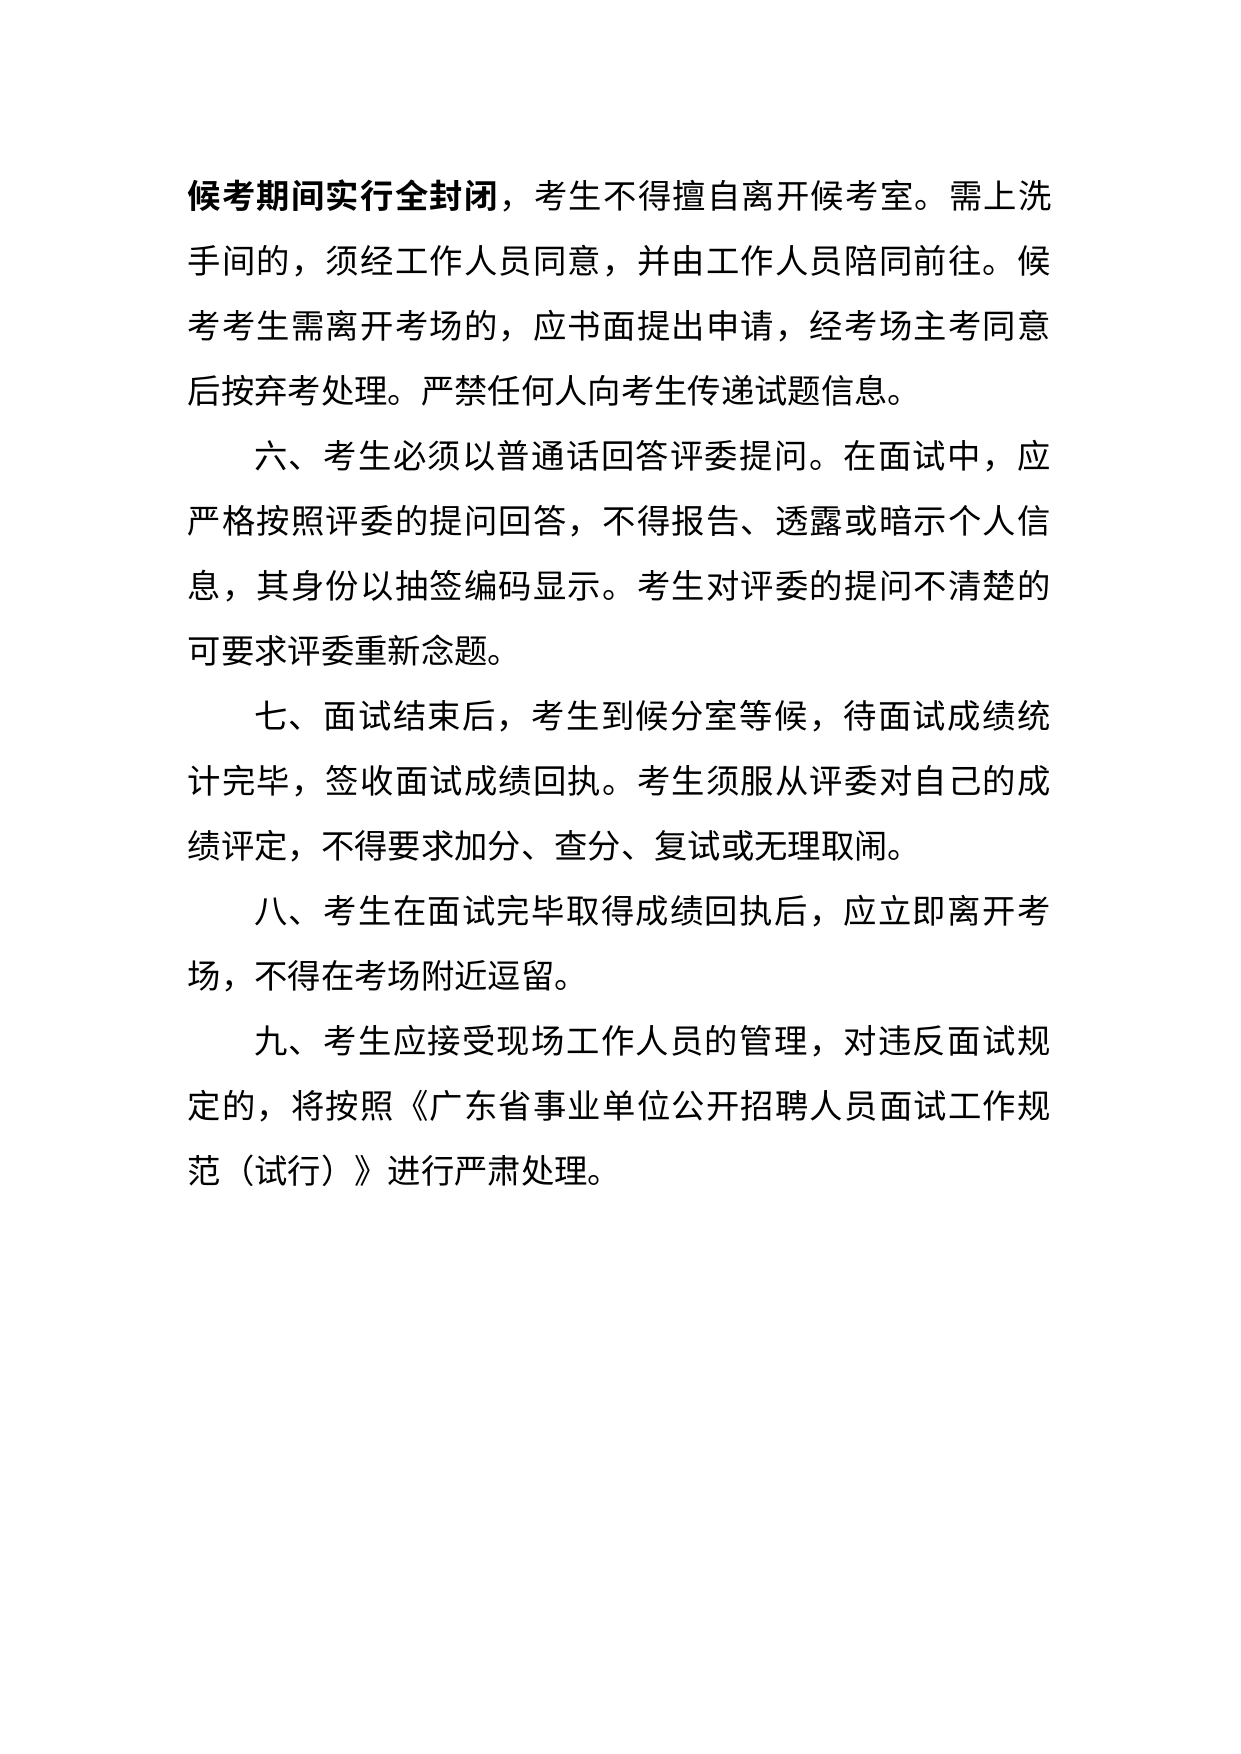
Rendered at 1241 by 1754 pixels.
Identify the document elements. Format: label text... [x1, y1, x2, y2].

text 八、考生在面试完毕取得成绩回执后，应立即离开考场，不得在考场附近逗留。 [187, 877, 1053, 1007]
text 六、考生必须以普通话回答评委提问。在面试中，应严格按照评委的提问回答，不得报告、透露或暗示个人信息，其身份以抽签编码显示。考生对评委的提问不清楚的，可要求评委重新念题。 [187, 422, 1053, 682]
text 九、考生应接受现场工作人员的管理，对违反面试规定的，将按照《广东省事业单位公开招聘人员面试工作规范（试行）》进行严肃处理。 [187, 1007, 1053, 1202]
text 七、面试结束后，考生到候分室等候，待面试成绩统计完毕，签收面试成绩回执。考生须服从评委对自己的成绩评定，不得要求加分、查分、复试或无理取闹。 [187, 682, 1053, 877]
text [187, 162, 1053, 422]
